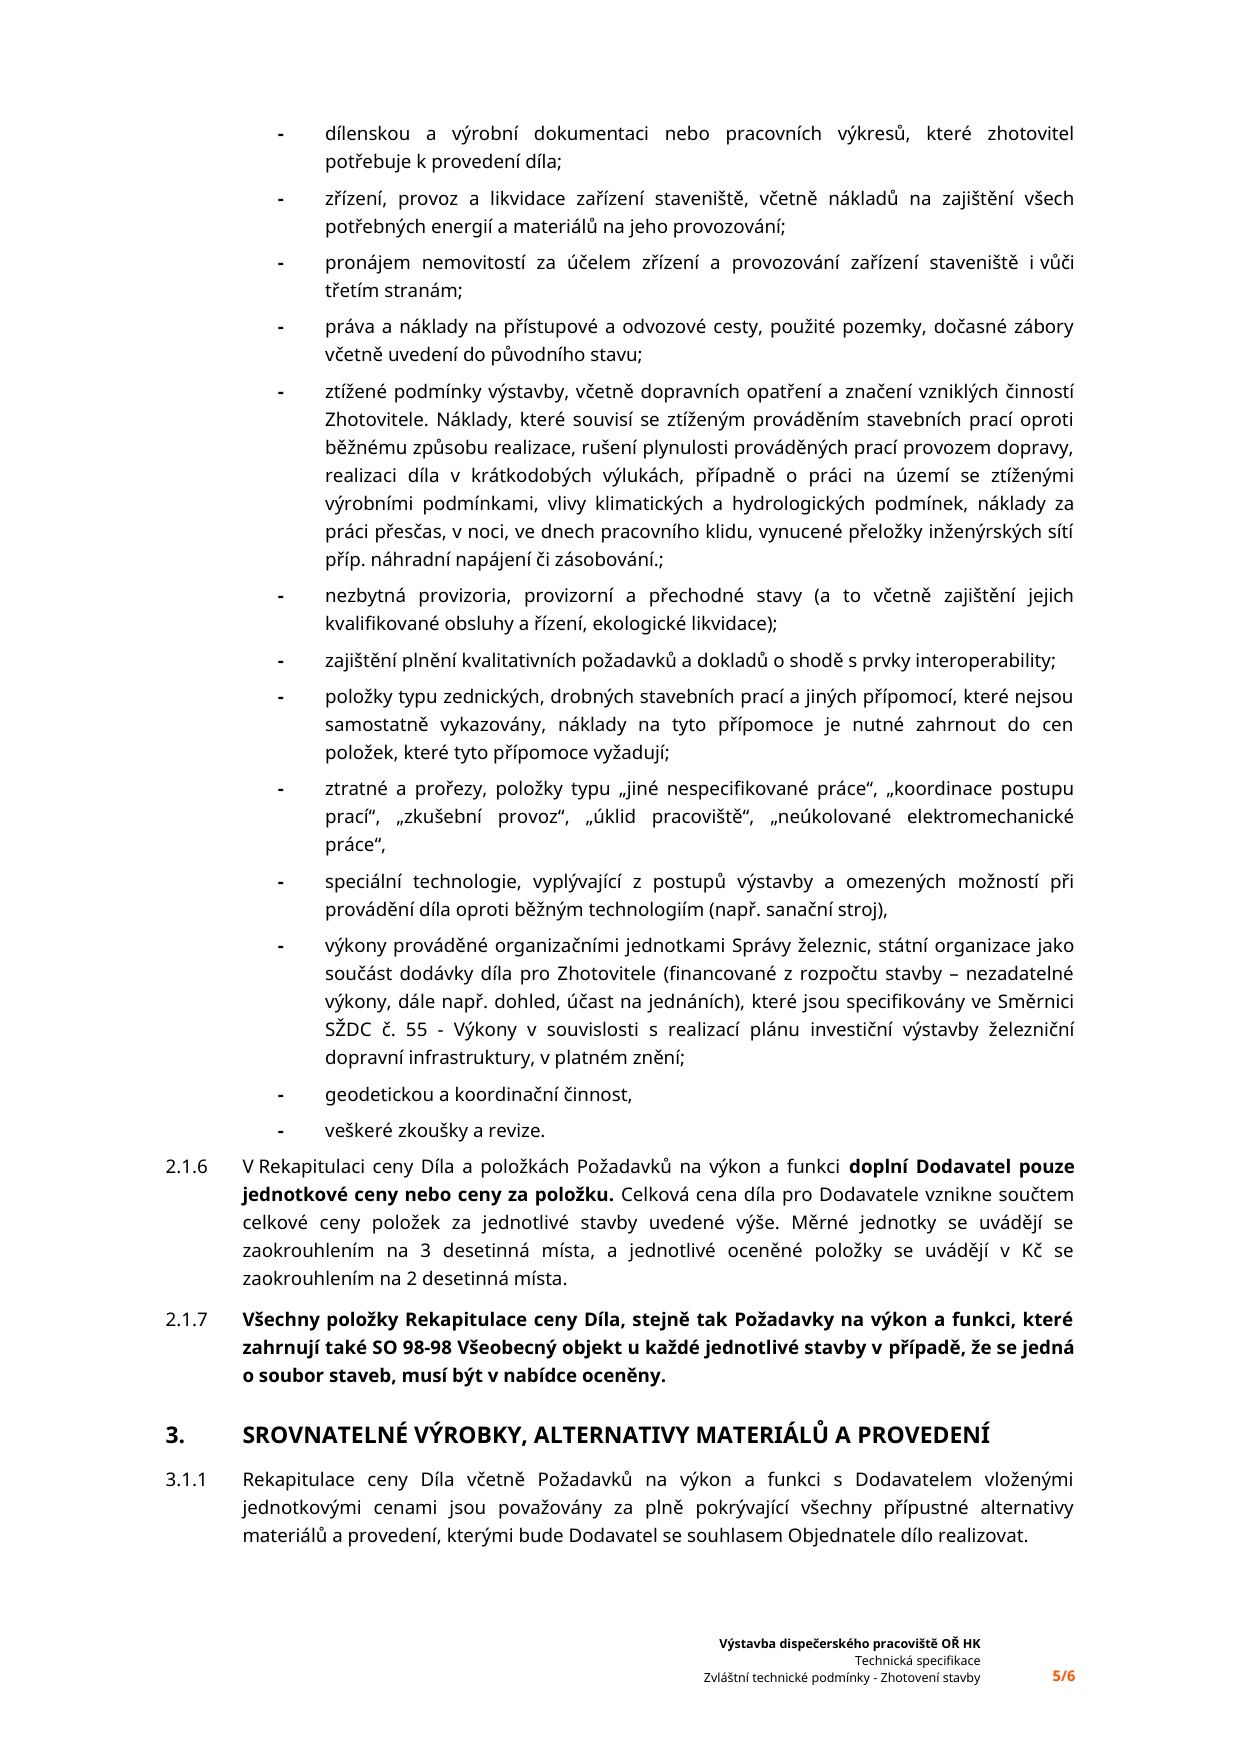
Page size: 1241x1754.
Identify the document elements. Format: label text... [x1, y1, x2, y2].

text zřízení, provoz a likvidace zařízení staveniště, včetně nákladů na zajištění všech potřebných energií a materiálů na jeho provozování; [278, 185, 1075, 238]
text SROVNATELNÉ VÝROBKY, ALTERNATIVY MATERIÁLŮ A PROVEDENÍ [165, 1419, 1075, 1451]
text ztížené podmínky výstavby, včetně dopravních opatření a značení vzniklých činností Zhotovitele. Náklady, které souvisí se ztíženým prováděním stavebních prací oproti běžnému způsobu realizace, rušení plynulosti prováděných prací provozem dopravy, realizaci díla v krátkodobých výlukách, případně o práci na území se ztíženými výrobními podmínkami, vlivy klimatických a hydrologických podmínek, náklady za práci přesčas, v noci, ve dnech pracovního klidu, vynucené přeložky inženýrských sítí příp. náhradní napájení či zásobování.; [278, 378, 1075, 572]
text zajištění plnění kvalitativních požadavků a dokladů o shodě s prvky interoperability; [278, 647, 1075, 672]
text speciální technologie, vyplývající z postupů výstavby a omezených možností při provádění díla oproti běžným technologiím (např. sanační stroj), [278, 868, 1075, 922]
text dílenskou a výrobní dokumentaci nebo pracovních výkresů, které zhotovitel potřebuje k provedení díla; [278, 121, 1075, 174]
text práva a náklady na přístupové a odvozové cesty, použité pozemky, dočasné zábory včetně uvedení do původního stavu; [278, 314, 1075, 367]
text Rekapitulace ceny Díla včetně Požadavků na výkon a funkci s Dodavatelem vloženými jednotkovými cenami jsou považovány za plně pokrývající všechny přípustné alternativy materiálů a provedení, kterými bude Dodavatel se souhlasem Objednatele dílo realizovat. [165, 1466, 1075, 1548]
text geodetickou a koordinační činnost, [278, 1081, 1075, 1106]
text veškeré zkoušky a revize. [278, 1117, 1075, 1143]
text ztratné a prořezy, položky typu „jiné nespecifikované práce“, „koordinace postupu prací“, „zkušební provoz“, „úklid pracoviště“, „neúkolované elektromechanické práce“, [278, 776, 1075, 857]
text nezbytná provizoria, provizorní a přechodné stavy (a to včetně zajištění jejich kvalifikované obsluhy a řízení, ekologické likvidace); [278, 583, 1075, 636]
text V Rekapitulaci ceny Díla a položkách Požadavků na výkon a funkci doplní Dodavatel pouze jednotkové ceny nebo ceny za položku. Celková cena díla pro Dodavatele vznikne součtem celkové ceny položek za jednotlivé stavby uvedené výše. Měrné jednotky se uvádějí se zaokrouhlením na 3 desetinná místa, a jednotlivé oceněné položky se uvádějí v Kč se zaokrouhlením na 2 desetinná místa. [165, 1154, 1075, 1291]
text Všechny položky Rekapitulace ceny Díla, stejně tak Požadavky na výkon a funkci, které zahrnují také SO 98-98 Všeobecný objekt u každé jednotlivé stavby v případě, že se jedná o soubor staveb, musí být v nabídce oceněny. [165, 1306, 1075, 1388]
text položky typu zednických, drobných stavebních prací a jiných přípomocí, které nejsou samostatně vykazovány, náklady na tyto přípomoce je nutné zahrnout do cen položek, které tyto přípomoce vyžadují; [278, 683, 1075, 765]
text výkony prováděné organizačními jednotkami Správy železnic, státní organizace jako součást dodávky díla pro Zhotovitele (financované z rozpočtu stavby – nezadatelné výkony, dále např. dohled, účast na jednáních), které jsou specifikovány ve Směrnici SŽDC č. 55 - Výkony v souvislosti s realizací plánu investiční výstavby železniční dopravní infrastruktury, v platném znění; [278, 932, 1075, 1070]
text pronájem nemovitostí za účelem zřízení a provozování zařízení staveniště i vůči třetím stranám; [278, 249, 1075, 303]
